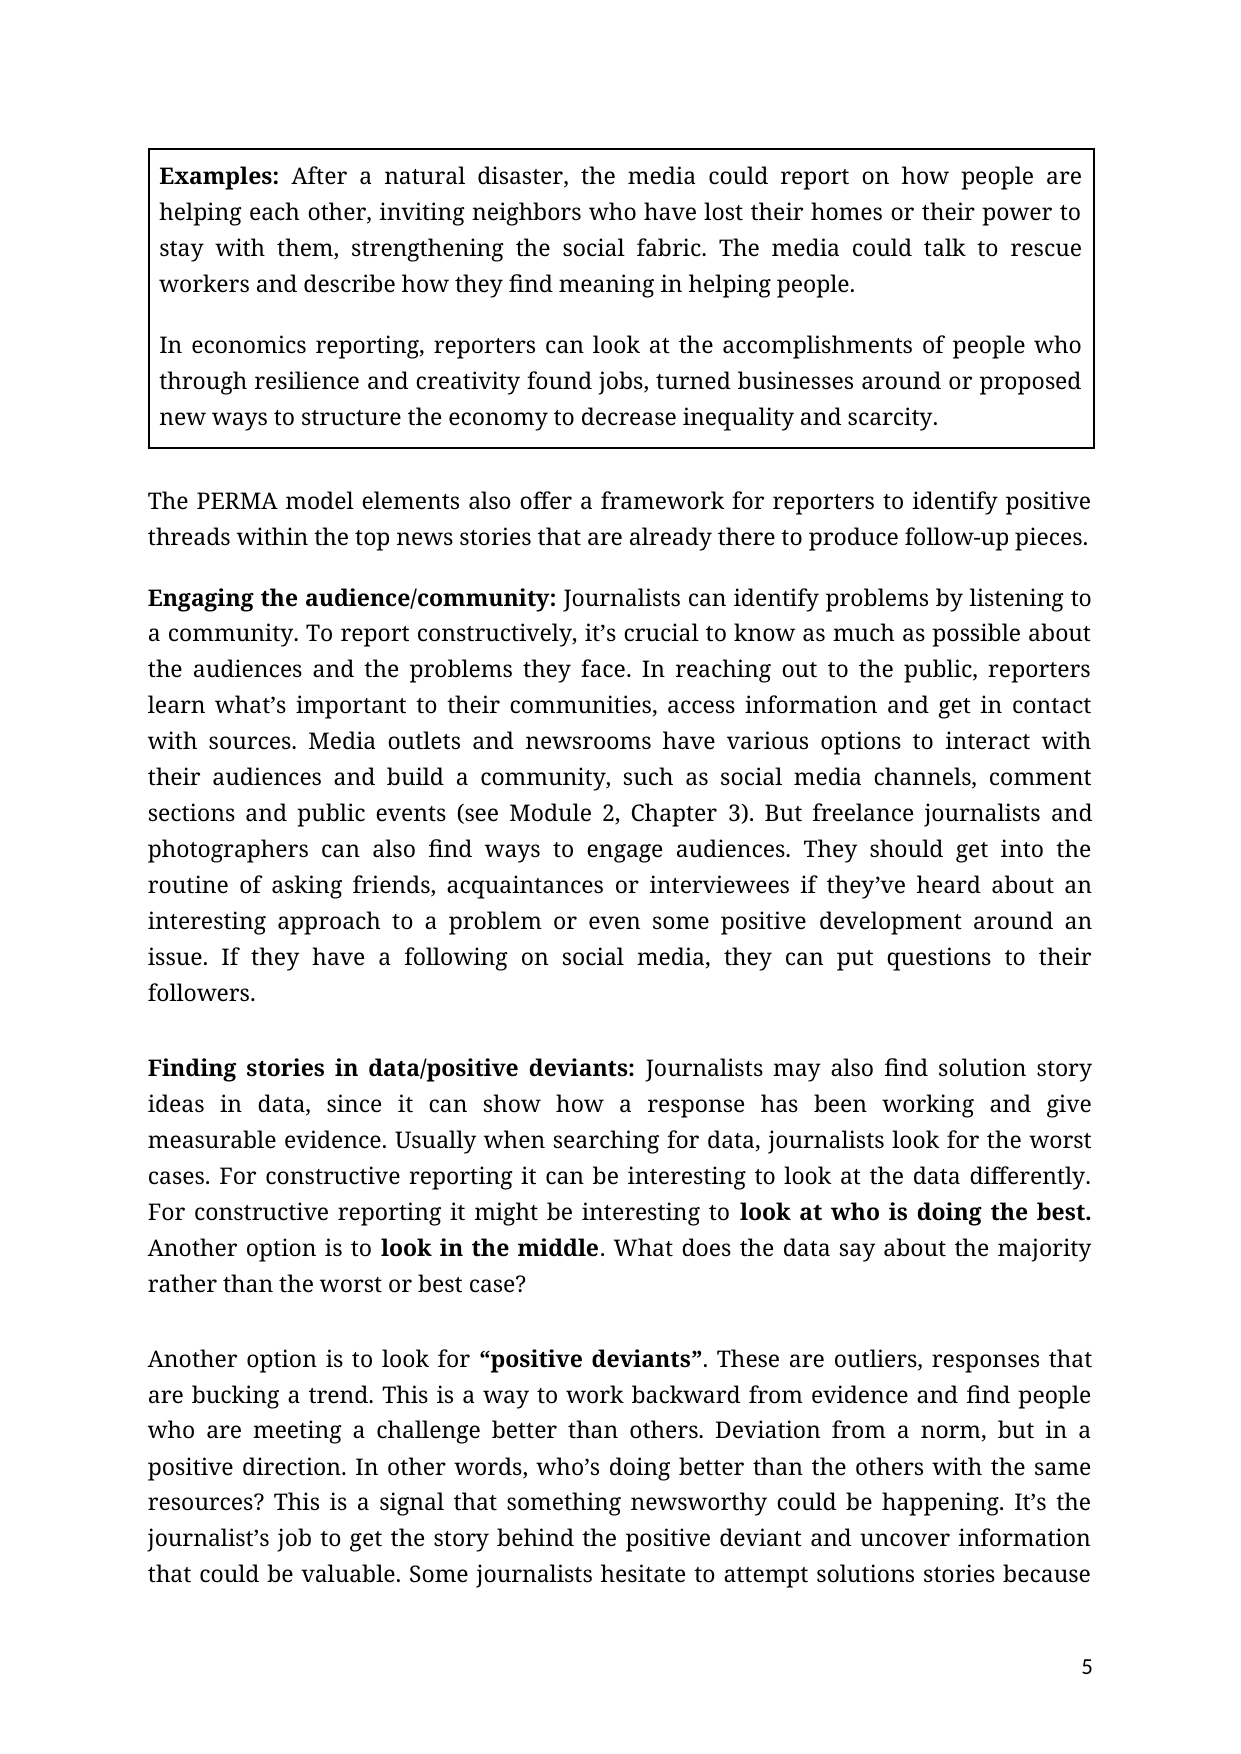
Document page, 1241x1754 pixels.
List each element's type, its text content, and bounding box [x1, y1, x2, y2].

table_header Examples: After a natural disaster, the media could report on how people are helping each other, inviting neighbors who have lost their homes or their power to stay with them, strengthening the social fabric. The media could talk to rescue workers and describe how they find meaning in helping people. In economics reporting, reporters can look at the accomplishments of people who through resilience and creativity found jobs, turned businesses around or proposed new ways to structure the economy to decrease inequality and scarcity. [150, 150, 1093, 447]
text The PERMA model elements also offer a framework for reporters to identify positive threads within the top news stories that are already there to produce follow-up pieces. [148, 484, 1093, 552]
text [148, 1343, 1093, 1589]
text Engaging the audience/community: Journalists can identify problems by listening to a community. To report constructively, it’s crucial to know as much as possible about the audiences and the problems they face. In reaching out to the public, reporters learn what’s important to their communities, access information and get in contact with sources. Media outlets and newsrooms have various options to interact with their audiences and build a community, such as social media channels, comment sections and public events (see Module 2, Chapter 3). But freelance journalists and photographers can also find ways to engage audiences. They should get into the routine of asking friends, acquaintances or interviewees if they’ve heard about an interesting approach to a problem or even some positive development around an issue. If they have a following on social media, they can put questions to their followers. [148, 581, 1093, 1008]
text Finding stories in data/positive deviants: Journalists may also find solution story ideas in data, since it can show how a response has been working and give measurable evidence. Usually when searching for data, journalists look for the worst cases. For constructive reporting it can be interesting to look at the data differently. For constructive reporting it might be interesting to look at who is doing the best. Another option is to look in the middle. What does the data say about the majority rather than the worst or best case? [148, 1052, 1093, 1299]
